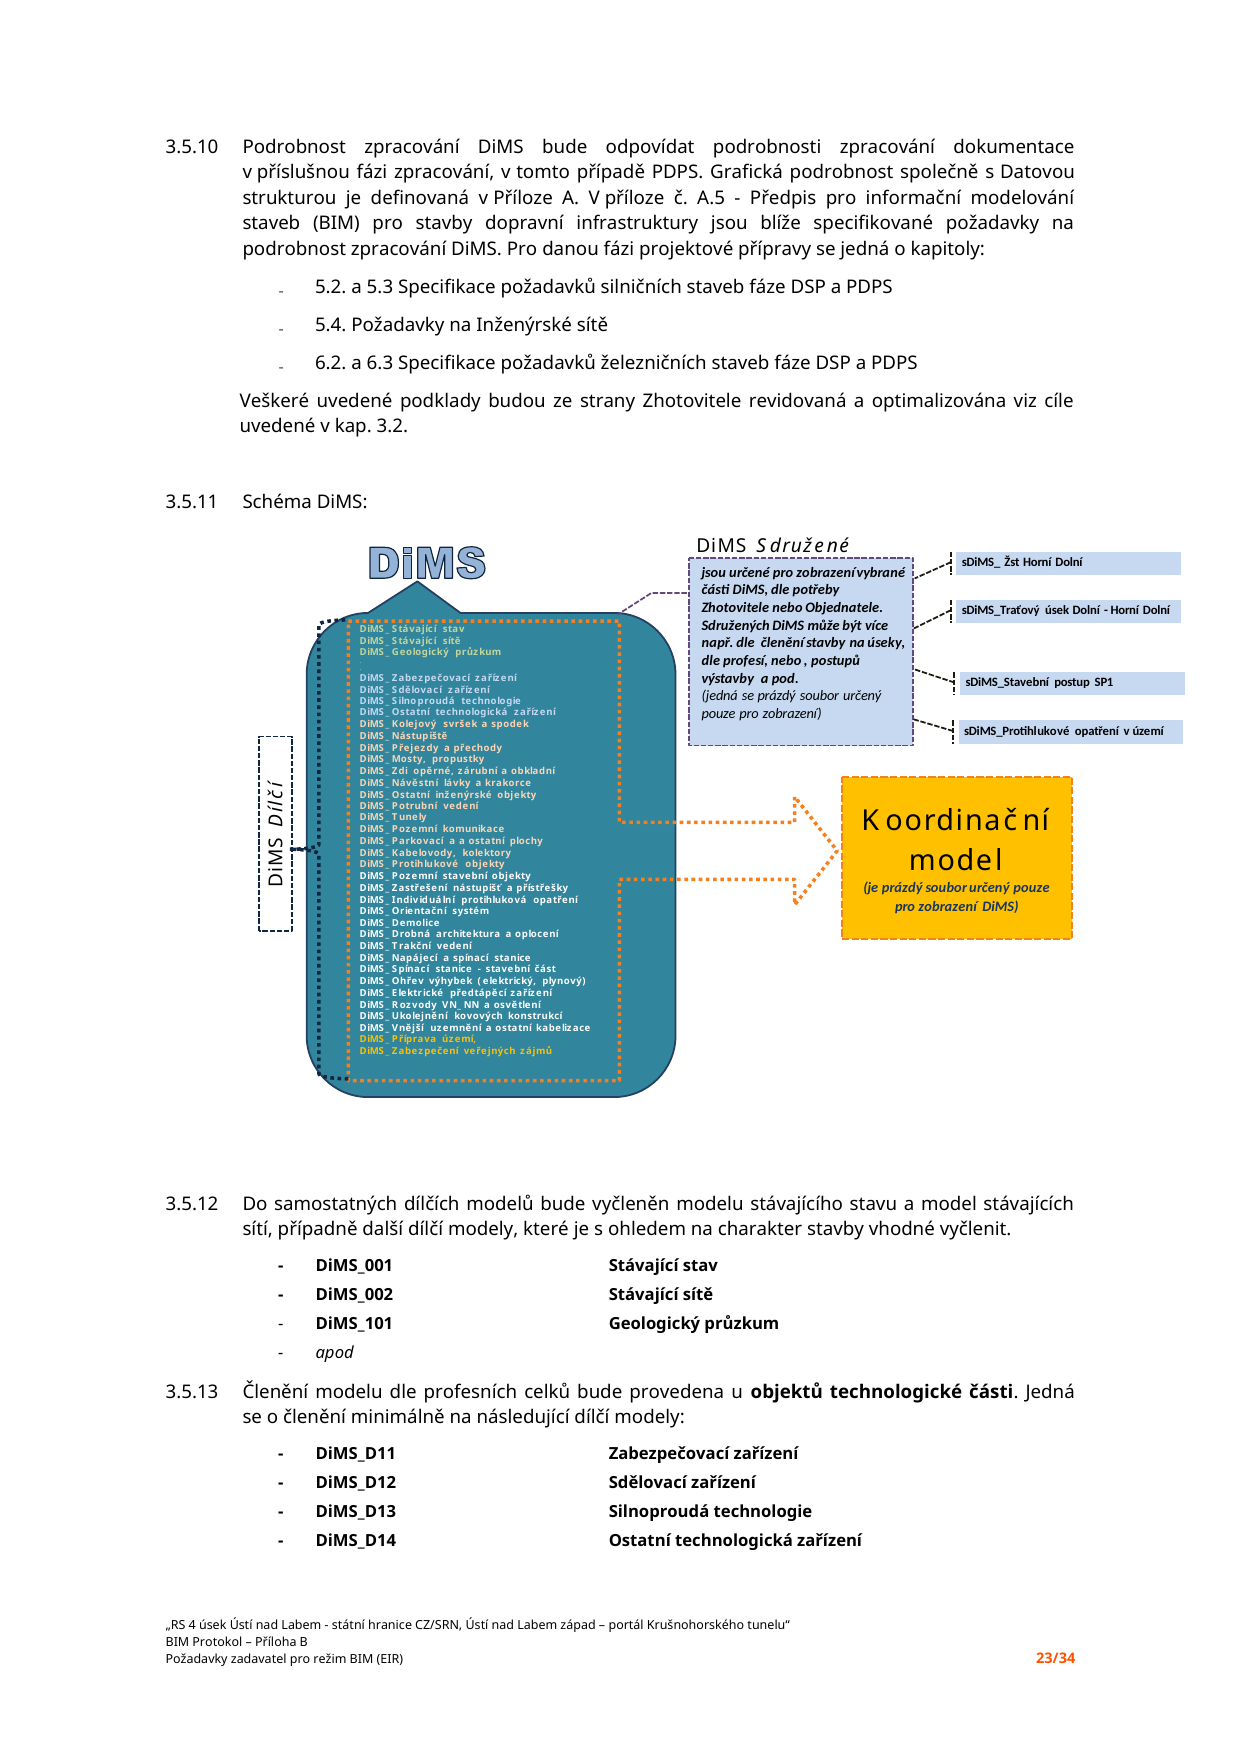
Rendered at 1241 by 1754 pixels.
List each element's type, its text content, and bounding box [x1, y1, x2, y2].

text Podrobnost zpracování DiMS bude odpovídat podrobnosti zpracování dokumentace v příslušnou fázi zpracování, v tomto případě PDPS. Grafická podrobnost společně s Datovou strukturou je definovaná v Příloze A. V příloze č. A.5 - Předpis pro informační modelování staveb (BIM) pro stavby dopravní infrastruktury jsou blíže specifikované požadavky na podrobnost zpracování DiMS. Pro danou fázi projektové přípravy se jedná o kapitoly: [165, 133, 1075, 261]
list 6.2. a 6.3 Specifikace požadavků železničních staveb fáze DSP a PDPS [278, 349, 1075, 375]
list DiMS_D13 Silnoproudá technologie [278, 1500, 1075, 1522]
list DiMS_101 Geologický průzkum [278, 1312, 1075, 1334]
list DiMS_002 Stávající sítě [278, 1282, 1075, 1305]
text Členění modelu dle profesních celků bude provedena u objektů technologické části. Jedná se o členění minimálně na následující dílčí modely: [165, 1378, 1075, 1429]
text Do samostatných dílčích modelů bude vyčleněn modelu stávajícího stavu a model stávajících sítí, případně další dílčí modely, které je s ohledem na charakter stavby vhodné vyčlenit. [165, 1190, 1075, 1241]
list DiMS_D11 Zabezpečovací zařízení [278, 1442, 1075, 1464]
list DiMS_D12 Sdělovací zařízení [278, 1471, 1075, 1493]
list DiMS_D14 Ostatní technologická zařízení [278, 1529, 1075, 1551]
text Veškeré uvedené podklady budou ze strany Zhotovitele revidovaná a optimalizována viz cíle uvedené v kap. 3.2. [239, 387, 1075, 438]
list apod [278, 1341, 1075, 1363]
text Schéma DiMS: [165, 489, 1075, 514]
list 5.4. Požadavky na Inženýrské sítě [278, 311, 1075, 337]
list DiMS_001 Stávající stav [278, 1253, 1075, 1276]
list 5.2. a 5.3 Specifikace požadavků silničních staveb fáze DSP a PDPS [278, 273, 1075, 299]
